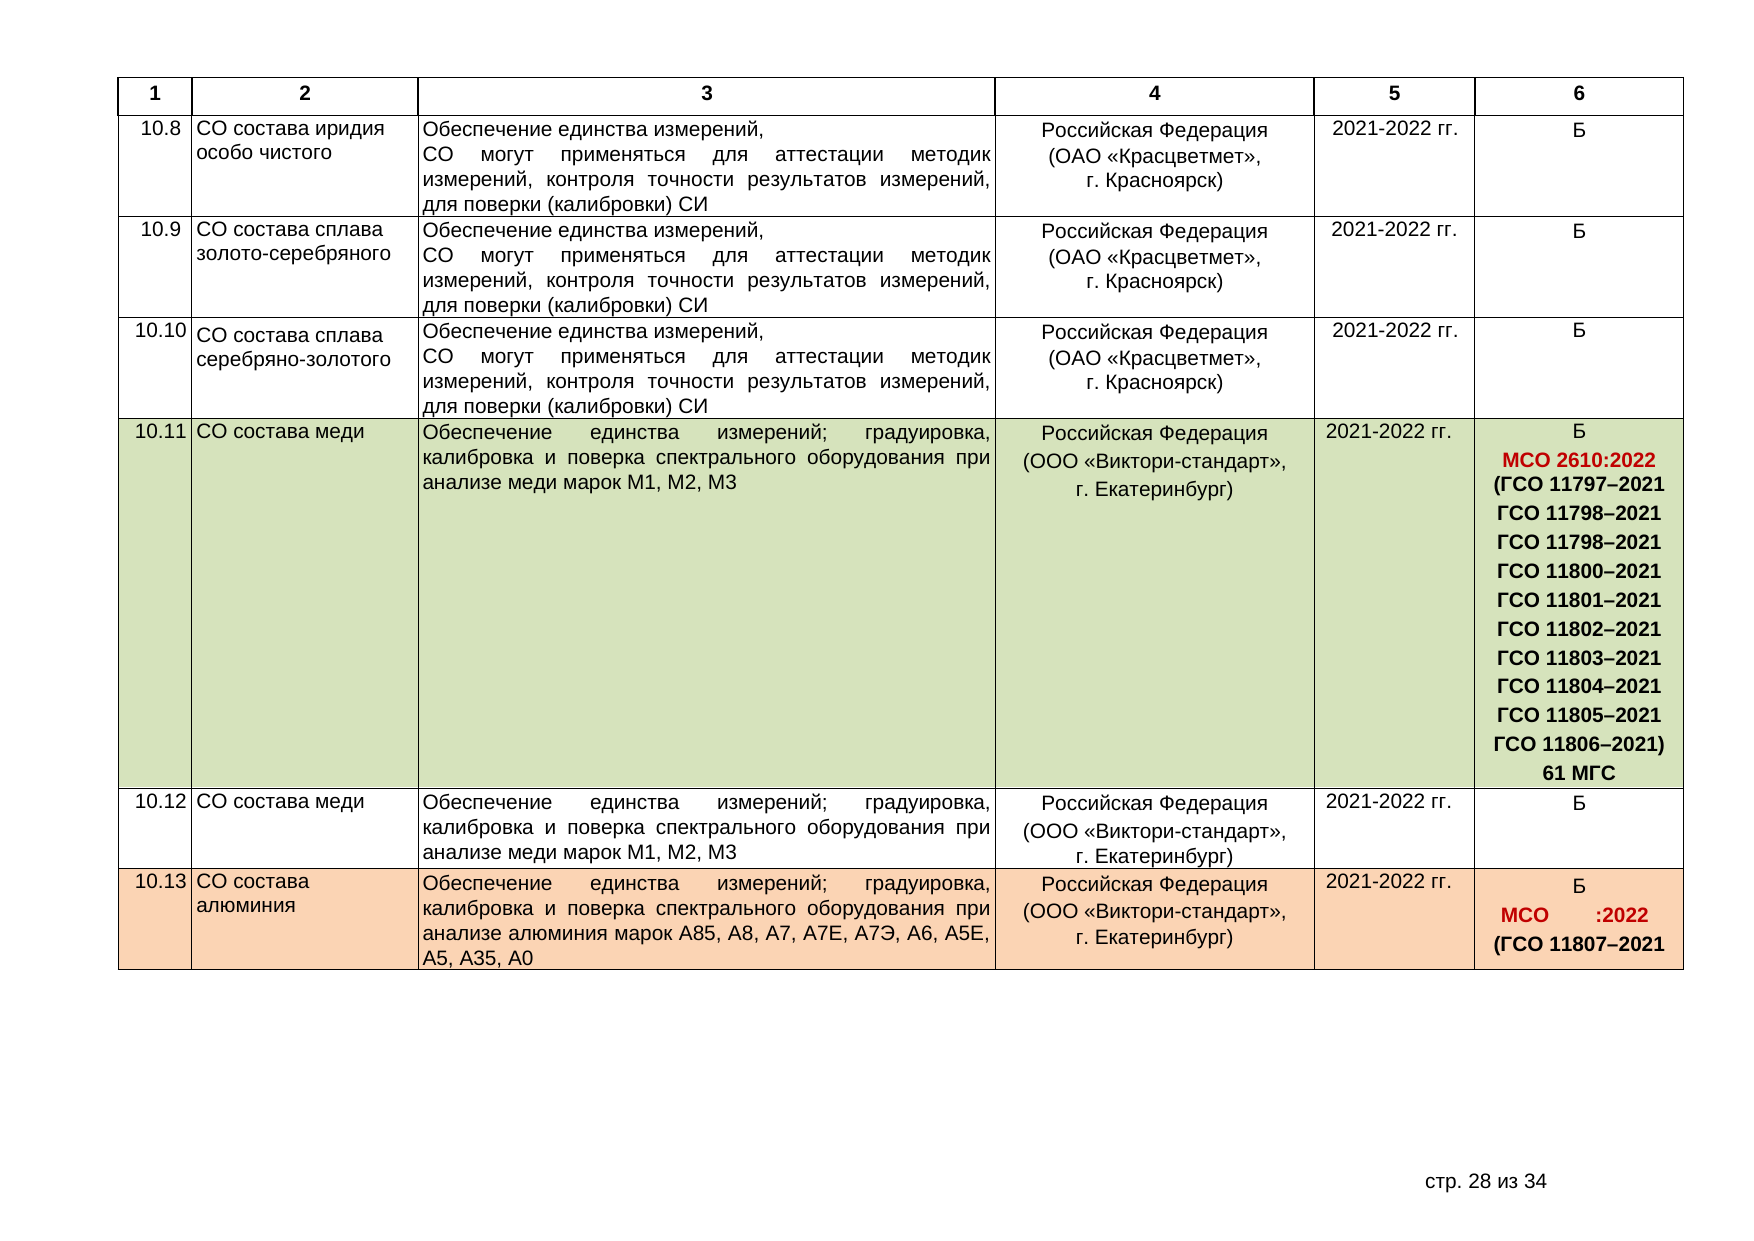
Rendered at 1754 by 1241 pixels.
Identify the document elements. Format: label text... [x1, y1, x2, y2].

table_header 6 [1476, 78, 1683, 114]
table_cell СО состава меди [192, 419, 418, 787]
table_cell Б МСО 2610:2022 (ГСО 11797–2021 ГСО 11798–2021 ГСО 11798–2021 ГСО 11800–2021 ГСО 11801–2021 ГСО 11802–2021 ГСО 11803–2021 ГСО 11804–2021 ГСО 11805–2021 ГСО 11806–2021) 61 МГС [1475, 419, 1683, 787]
table_cell СО состава алюминия [192, 869, 418, 969]
table_cell Российская Федерация (ООО «Виктори-стандарт», г. Екатеринбург) [996, 789, 1314, 868]
table_cell Обеспечение единства измерений; градуировка, калибровка и поверка спектрального оборудования при анализе меди марок М1, М2, М3 [419, 789, 995, 868]
table_cell СО состава иридия особо чистого [192, 116, 418, 216]
table_cell СО состава сплава золото-серебряного [192, 217, 418, 317]
table_cell СО состава меди [192, 789, 418, 868]
table_header 3 [419, 78, 994, 114]
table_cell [1475, 869, 1683, 969]
table_cell 10.12 [119, 789, 191, 868]
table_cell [419, 869, 995, 969]
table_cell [419, 116, 995, 216]
table_cell Б [1475, 318, 1683, 418]
table_cell 10.10 [119, 318, 191, 418]
table_header 4 [996, 78, 1313, 114]
table_cell 10.11 [119, 419, 191, 787]
table_cell 2021-2022 гг. [1315, 318, 1474, 418]
table_cell Российская Федерация (ОАО «Красцветмет», г. Красноярск) [996, 217, 1314, 317]
table_cell Российская Федерация (ООО «Виктори-стандарт», г. Екатеринбург) [996, 419, 1314, 787]
table_cell Б [1475, 116, 1683, 216]
table_cell 2021-2022 гг. [1315, 869, 1474, 969]
table_header 2 [193, 78, 417, 114]
table_cell 10.13 [119, 869, 191, 969]
table_cell 2021-2022 гг. [1315, 789, 1474, 868]
table_header 5 [1315, 78, 1474, 114]
table_cell СО состава сплава серебряно-золотого [192, 318, 418, 418]
table_cell Б [1475, 217, 1683, 317]
table_header 1 [119, 78, 191, 114]
table_cell Российская Федерация (ОАО «Красцветмет», г. Красноярск) [996, 318, 1314, 418]
table_cell 10.9 [119, 217, 191, 317]
table_cell 2021-2022 гг. [1315, 419, 1474, 787]
table_cell 2021-2022 гг. [1315, 116, 1474, 216]
table_cell 2021-2022 гг. [1315, 217, 1474, 317]
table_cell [996, 869, 1314, 969]
table_cell Обеспечение единства измерений; градуировка, калибровка и поверка спектрального оборудования при анализе меди марок М1, М2, М3 [419, 419, 995, 787]
table_cell 10.8 [119, 116, 191, 216]
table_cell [996, 116, 1314, 216]
table_cell Б [1475, 789, 1683, 868]
